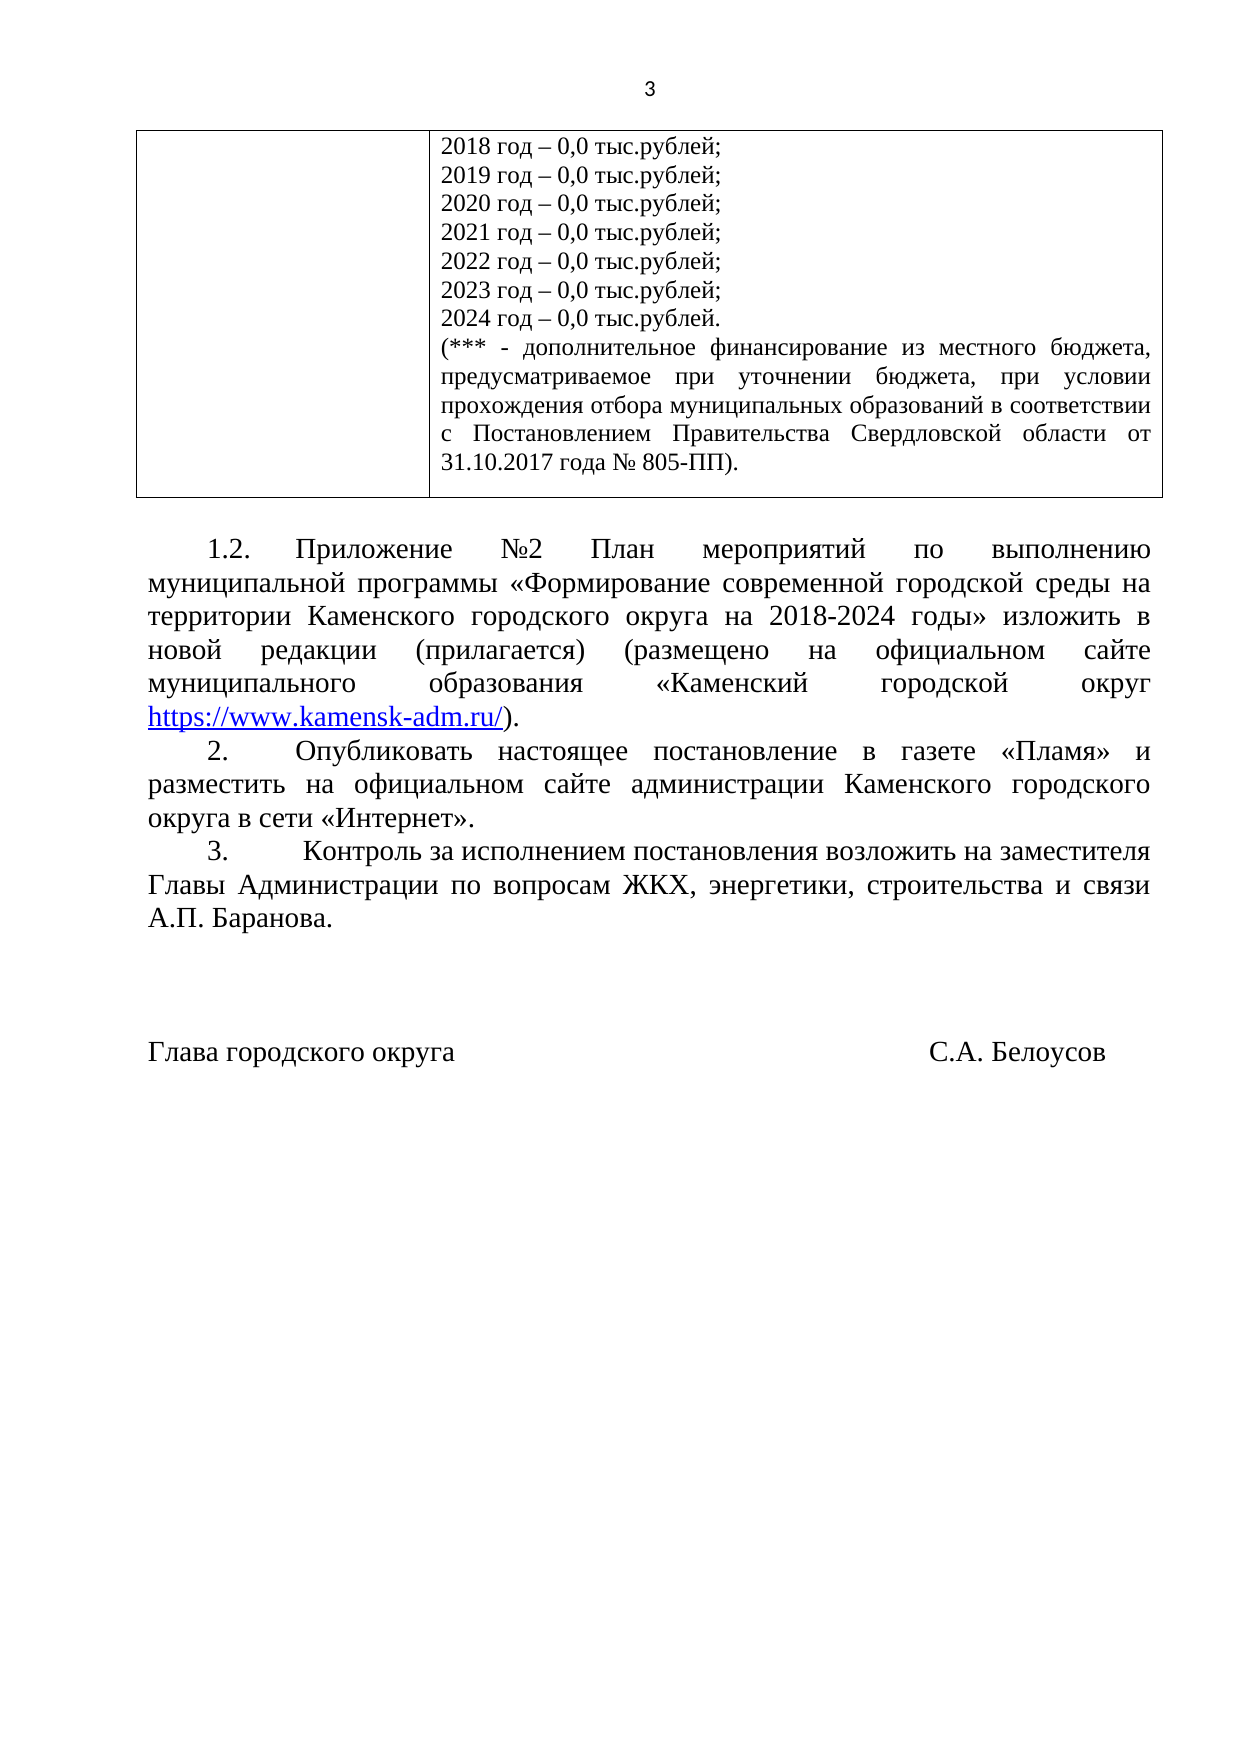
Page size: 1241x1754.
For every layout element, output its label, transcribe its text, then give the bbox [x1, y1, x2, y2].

list Опубликовать настоящее постановление в газете «Пламя» и разместить на официальном сайте администрации Каменского городского округа в сети «Интернет». [148, 733, 1152, 833]
text Глава городского округа С.А. Белоусов [148, 1034, 1152, 1068]
list Контроль за исполнением постановления возложить на заместителя Главы Администрации по вопросам ЖКХ, энергетики, строительства и связи А.П. Баранова. [148, 833, 1152, 934]
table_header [430, 131, 1162, 497]
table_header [137, 131, 429, 497]
list Приложение №2 План мероприятий по выполнению муниципальной программы «Формирование современной городской среды на территории Каменского городского округа на 2018-2024 годы» изложить в новой редакции (прилагается) (размещено на официальном сайте муниципального образования «Каменский городской округ https://www.kamensk-adm.ru/). [148, 531, 1152, 733]
